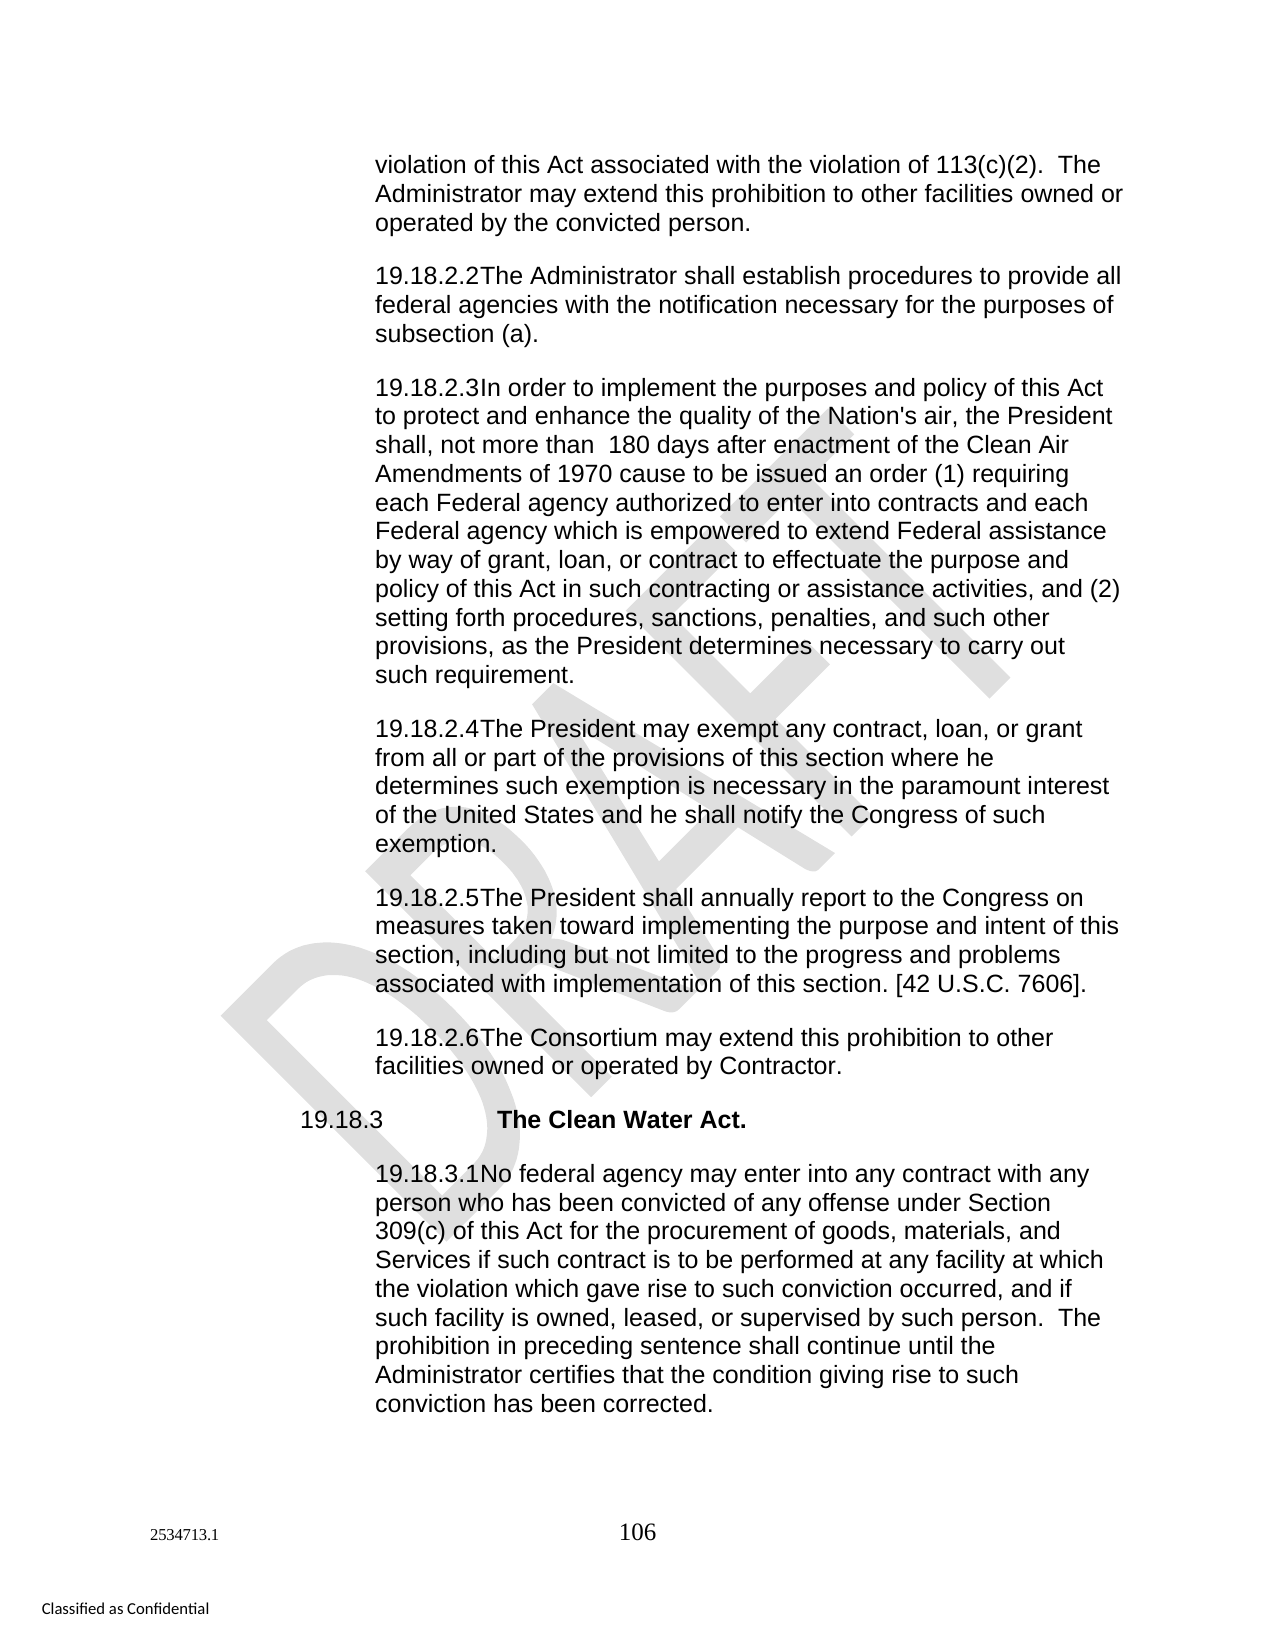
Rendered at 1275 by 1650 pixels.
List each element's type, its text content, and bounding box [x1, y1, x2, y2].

text The Administrator shall establish procedures to provide all federal agencies with the notification necessary for the purposes of subsection (a). [375, 261, 1125, 347]
text The Clean Water Act. [300, 1105, 1125, 1134]
text The Consortium may extend this prohibition to other facilities owned or operated by Contractor. [375, 1022, 1125, 1080]
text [375, 150, 1125, 236]
text The President may exempt any contract, loan, or grant from all or part of the provisions of this section where he determines such exemption is necessary in the paramount interest of the United States and he shall notify the Congress of such exemption. [375, 714, 1125, 857]
text No federal agency may enter into any contract with any person who has been convicted of any offense under Section 309(c) of this Act for the procurement of goods, materials, and Services if such contract is to be performed at any facility at which the violation which gave rise to such conviction occurred, and if such facility is owned, leased, or supervised by such person. The prohibition in preceding sentence shall continue until the Administrator certifies that the condition giving rise to such conviction has been corrected. [375, 1159, 1125, 1417]
text The President shall annually report to the Congress on measures taken toward implementing the purpose and intent of this section, including but not limited to the progress and problems associated with implementation of this section. [42 U.S.C. 7606]. [375, 882, 1125, 997]
text In order to implement the purposes and policy of this Act to protect and enhance the quality of the Nation's air, the President shall, not more than 180 days after enactment of the Clean Air Amendments of 1970 cause to be issued an order (1) requiring each Federal agency authorized to enter into contracts and each Federal agency which is empowered to extend Federal assistance by way of grant, loan, or contract to effectuate the purpose and policy of this Act in such contracting or assistance activities, and (2) setting forth procedures, sanctions, penalties, and such other provisions, as the President determines necessary to carry out such requirement. [375, 372, 1125, 689]
